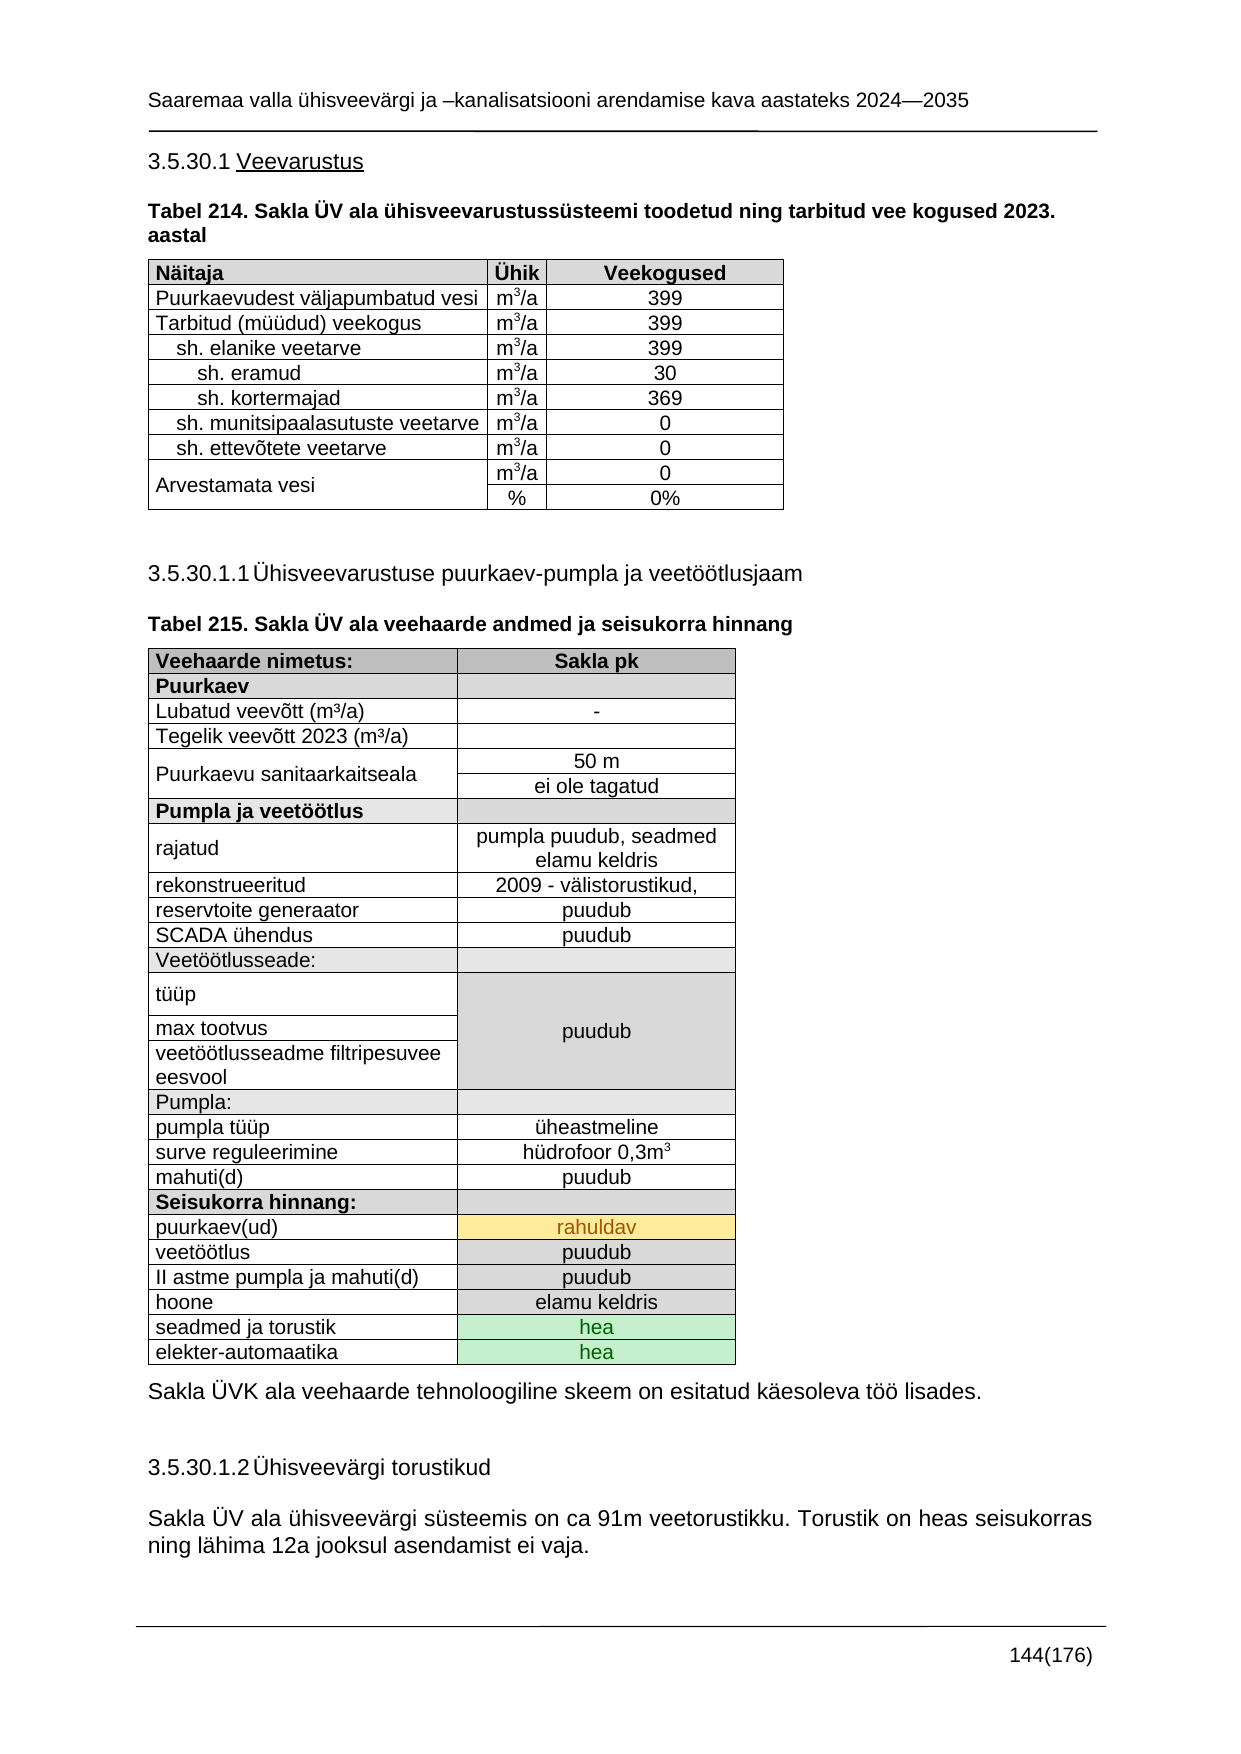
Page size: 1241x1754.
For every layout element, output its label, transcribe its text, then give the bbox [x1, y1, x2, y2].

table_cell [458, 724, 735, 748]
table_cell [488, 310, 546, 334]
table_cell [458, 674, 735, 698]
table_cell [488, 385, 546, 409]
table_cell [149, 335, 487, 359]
text Tabel 215. Sakla ÜV ala veehaarde andmed ja seisukorra hinnang [148, 612, 1093, 636]
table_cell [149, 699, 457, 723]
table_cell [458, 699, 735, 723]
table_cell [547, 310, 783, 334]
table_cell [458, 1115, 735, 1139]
text Sakla ÜVK ala veehaarde tehnoloogiline skeem on esitatud käesoleva töö lisades. [148, 1378, 1093, 1404]
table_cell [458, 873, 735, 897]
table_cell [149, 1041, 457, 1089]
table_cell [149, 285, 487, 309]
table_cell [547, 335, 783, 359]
text Tabel 214. Sakla ÜV ala ühisveevarustussüsteemi toodetud ning tarbitud vee kogused 2023. aastal [148, 199, 1093, 247]
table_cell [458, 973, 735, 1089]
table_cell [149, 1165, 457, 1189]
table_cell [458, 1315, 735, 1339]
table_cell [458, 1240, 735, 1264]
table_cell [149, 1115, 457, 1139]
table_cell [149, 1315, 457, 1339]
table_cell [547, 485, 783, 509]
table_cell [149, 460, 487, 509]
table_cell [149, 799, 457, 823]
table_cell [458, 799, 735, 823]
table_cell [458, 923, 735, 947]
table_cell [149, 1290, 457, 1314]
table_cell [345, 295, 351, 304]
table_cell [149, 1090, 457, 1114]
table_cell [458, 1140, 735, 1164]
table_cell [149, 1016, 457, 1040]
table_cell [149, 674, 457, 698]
subtitle Veevarustus [148, 148, 1093, 174]
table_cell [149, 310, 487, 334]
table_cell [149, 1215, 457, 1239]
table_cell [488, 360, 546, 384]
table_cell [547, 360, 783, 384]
subtitle Ühisveevärgi torustikud [148, 1454, 1093, 1480]
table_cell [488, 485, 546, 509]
text Sakla ÜV ala ühisveevärgi süsteemis on ca 91m veetorustikku. Torustik on heas seisukorras ning lähima 12a jooksul asendamist ei vaja. [148, 1505, 1093, 1558]
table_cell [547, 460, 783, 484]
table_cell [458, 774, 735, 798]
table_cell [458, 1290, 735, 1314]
subtitle Ühisveevarustuse puurkaev-pumpla ja veetöötlusjaam [148, 560, 1093, 587]
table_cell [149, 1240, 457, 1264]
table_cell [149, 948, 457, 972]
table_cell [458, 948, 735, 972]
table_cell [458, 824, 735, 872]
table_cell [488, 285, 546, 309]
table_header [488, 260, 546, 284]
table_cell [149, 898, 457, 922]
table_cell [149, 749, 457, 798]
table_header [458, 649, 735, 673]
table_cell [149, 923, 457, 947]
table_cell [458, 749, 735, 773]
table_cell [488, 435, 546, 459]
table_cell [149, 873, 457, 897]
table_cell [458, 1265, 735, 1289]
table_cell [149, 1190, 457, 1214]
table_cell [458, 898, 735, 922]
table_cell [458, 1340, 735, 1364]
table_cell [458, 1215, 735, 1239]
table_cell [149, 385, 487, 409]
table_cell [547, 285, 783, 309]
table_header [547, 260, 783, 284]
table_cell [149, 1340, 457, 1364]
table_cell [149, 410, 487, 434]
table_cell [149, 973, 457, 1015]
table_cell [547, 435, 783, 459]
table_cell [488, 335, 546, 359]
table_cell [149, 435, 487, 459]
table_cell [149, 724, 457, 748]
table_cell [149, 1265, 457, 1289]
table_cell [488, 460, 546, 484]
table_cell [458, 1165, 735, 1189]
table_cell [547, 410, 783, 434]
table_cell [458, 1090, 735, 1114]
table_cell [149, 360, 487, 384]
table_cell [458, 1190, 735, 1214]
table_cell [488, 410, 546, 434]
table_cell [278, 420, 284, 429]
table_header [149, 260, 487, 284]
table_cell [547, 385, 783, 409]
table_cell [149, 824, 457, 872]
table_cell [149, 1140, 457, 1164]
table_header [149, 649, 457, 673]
